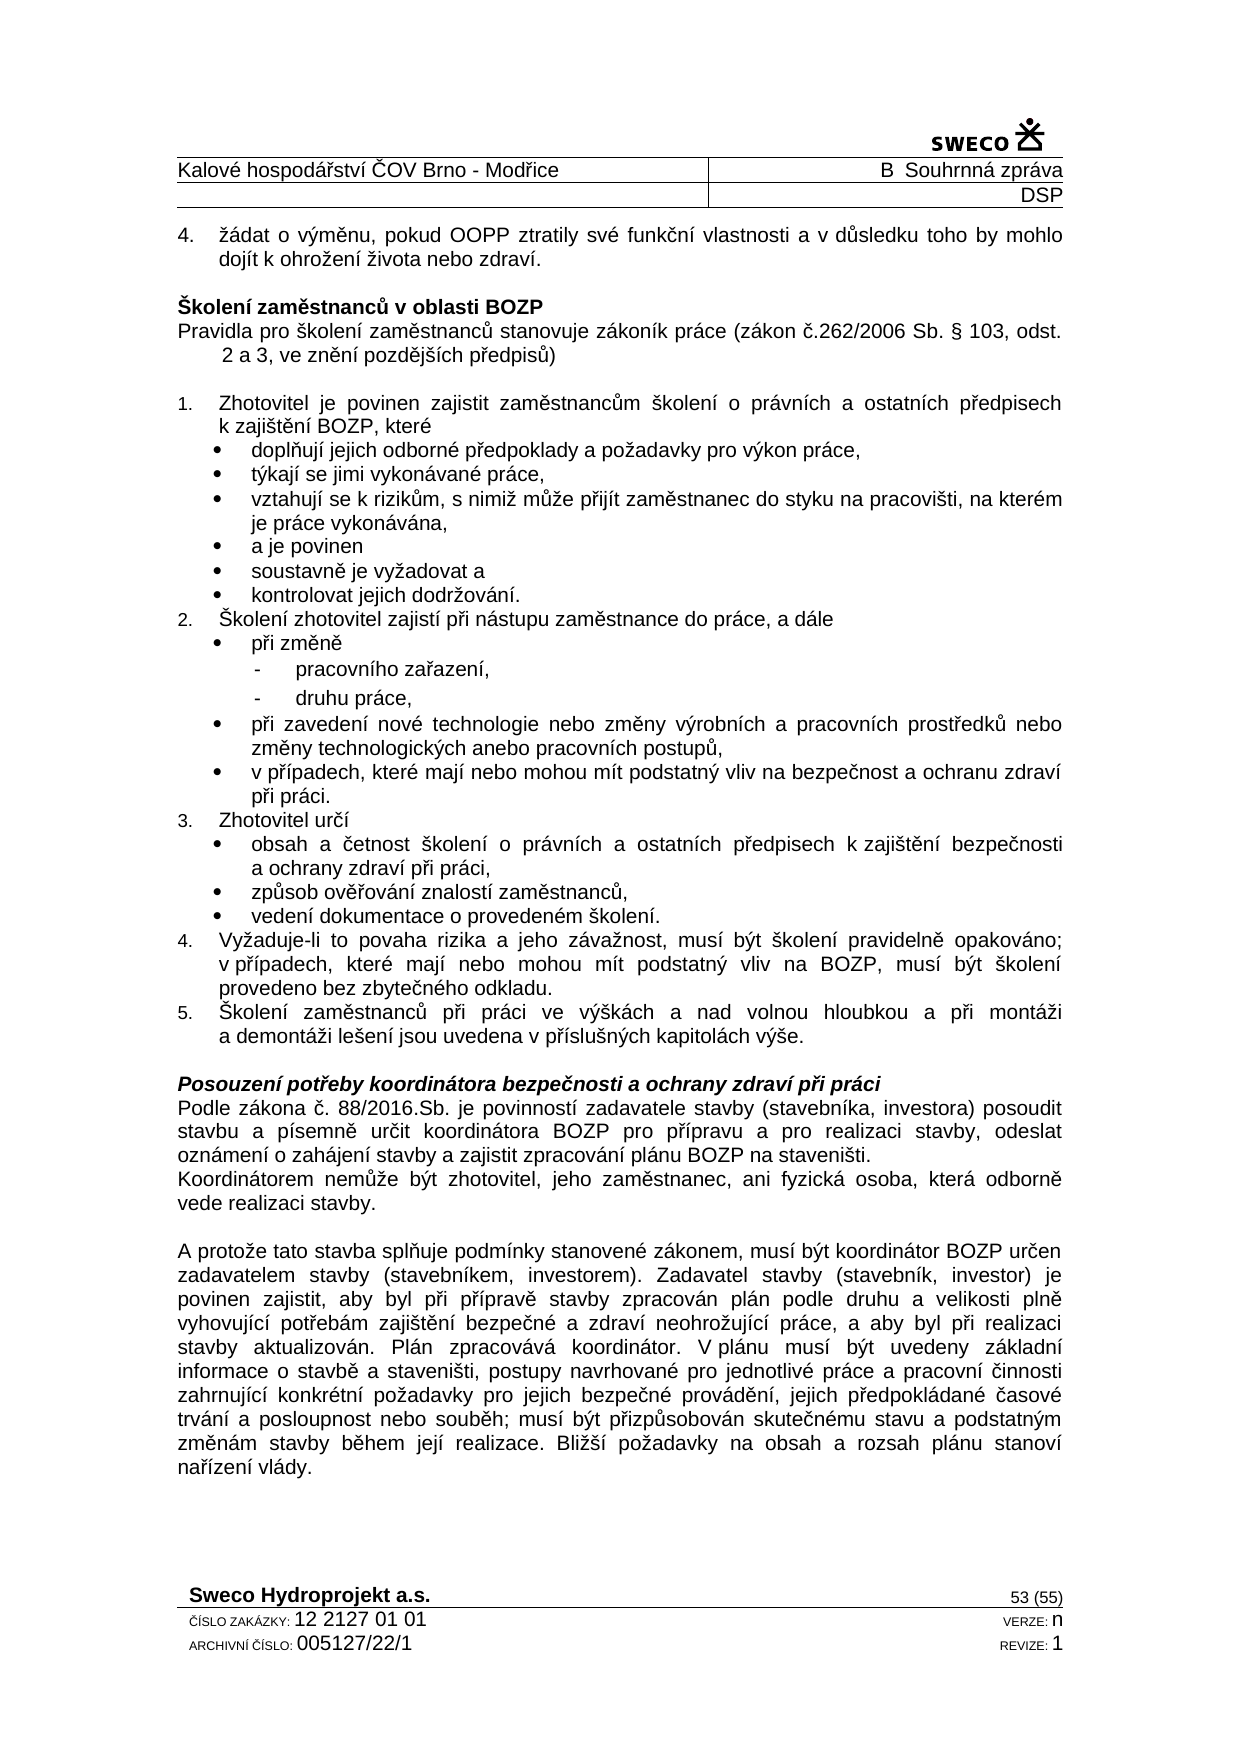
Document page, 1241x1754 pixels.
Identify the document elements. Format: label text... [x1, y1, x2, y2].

text Pravidla pro školení zaměstnanců stanovuje zákoník práce (zákon č.262/2006 Sb. § 103, odst. 2 a 3, ve znění pozdějších předpisů) [177, 318, 1063, 366]
text Posouzení potřeby koordinátora bezpečnosti a ochrany zdraví při práci [177, 1071, 1063, 1095]
list Zhotovitel je povinen zajistit zaměstnancům školení o právních a ostatních předpisech k zajištění BOZP, které [177, 390, 1063, 438]
list obsah a četnost školení o právních a ostatních předpisech k zajištění bezpečnosti a ochrany zdraví při práci, [213, 831, 1063, 879]
list soustavně je vyžadovat a [213, 558, 1063, 582]
list Školení zhotovitel zajistí při nástupu zaměstnance do práce, a dále [177, 607, 1063, 631]
list pracovního zařazení, [254, 654, 1063, 683]
list vedení dokumentace o provedeném školení. [213, 903, 1063, 928]
list Vyžaduje-li to povaha rizika a jeho závažnost, musí být školení pravidelně opakováno; v případech, které mají nebo mohou mít podstatný vliv na BOZP, musí být školení provedeno bez zbytečného odkladu. [177, 928, 1063, 999]
list týkají se jimi vykonávané práce, [213, 462, 1063, 486]
list Zhotovitel určí [177, 807, 1063, 831]
list vztahují se k rizikům, s nimiž může přijít zaměstnanec do styku na pracovišti, na kterém je práce vykonávána, [213, 486, 1063, 534]
list při změně [213, 631, 1063, 654]
text Koordinátorem nemůže být zhotovitel, jeho zaměstnanec, ani fyzická osoba, která odborně vede realizaci stavby. [177, 1167, 1063, 1215]
list způsob ověřování znalostí zaměstnanců, [213, 879, 1063, 903]
text Podle zákona č. 88/2016.Sb. je povinností zadavatele stavby (stavebníka, investora) posoudit stavbu a písemně určit koordinátora BOZP pro přípravu a pro realizaci stavby, odeslat oznámení o zahájení stavby a zajistit zpracování plánu BOZP na staveništi. [177, 1095, 1063, 1167]
list doplňují jejich odborné předpoklady a požadavky pro výkon práce, [213, 438, 1063, 462]
text A protože tato stavba splňuje podmínky stanovené zákonem, musí být koordinátor BOZP určen zadavatelem stavby (stavebníkem, investorem). Zadavatel stavby (stavebník, investor) je povinen zajistit, aby byl při přípravě stavby zpracován plán podle druhu a velikosti plně vyhovující potřebám zajištění bezpečné a zdraví neohrožující práce, a aby byl při realizaci stavby aktualizován. Plán zpracovává koordinátor. V plánu musí být uvedeny základní informace o stavbě a staveništi, postupy navrhované pro jednotlivé práce a pracovní činnosti zahrnující konkrétní požadavky pro jejich bezpečné provádění, jejich předpokládané časové trvání a posloupnost nebo souběh; musí být přizpůsobován skutečnému stavu a podstatným změnám stavby během její realizace. Bližší požadavky na obsah a rozsah plánu stanoví nařízení vlády. [177, 1239, 1063, 1479]
list kontrolovat jejich dodržování. [213, 582, 1063, 607]
list v případech, které mají nebo mohou mít podstatný vliv na bezpečnost a ochranu zdraví při práci. [213, 759, 1063, 807]
list a je povinen [213, 534, 1063, 558]
list Školení zaměstnanců při práci ve výškách a nad volnou hloubkou a při montáži a demontáži lešení jsou uvedena v příslušných kapitolách výše. [177, 999, 1063, 1047]
list žádat o výměnu, pokud OOPP ztratily své funkční vlastnosti a v důsledku toho by mohlo dojít k ohrožení života nebo zdraví. [177, 223, 1063, 271]
list druhu práce, [254, 683, 1063, 711]
text Školení zaměstnanců v oblasti BOZP [177, 294, 1063, 318]
list při zavedení nové technologie nebo změny výrobních a pracovních prostředků nebo změny technologických anebo pracovních postupů, [213, 711, 1063, 759]
